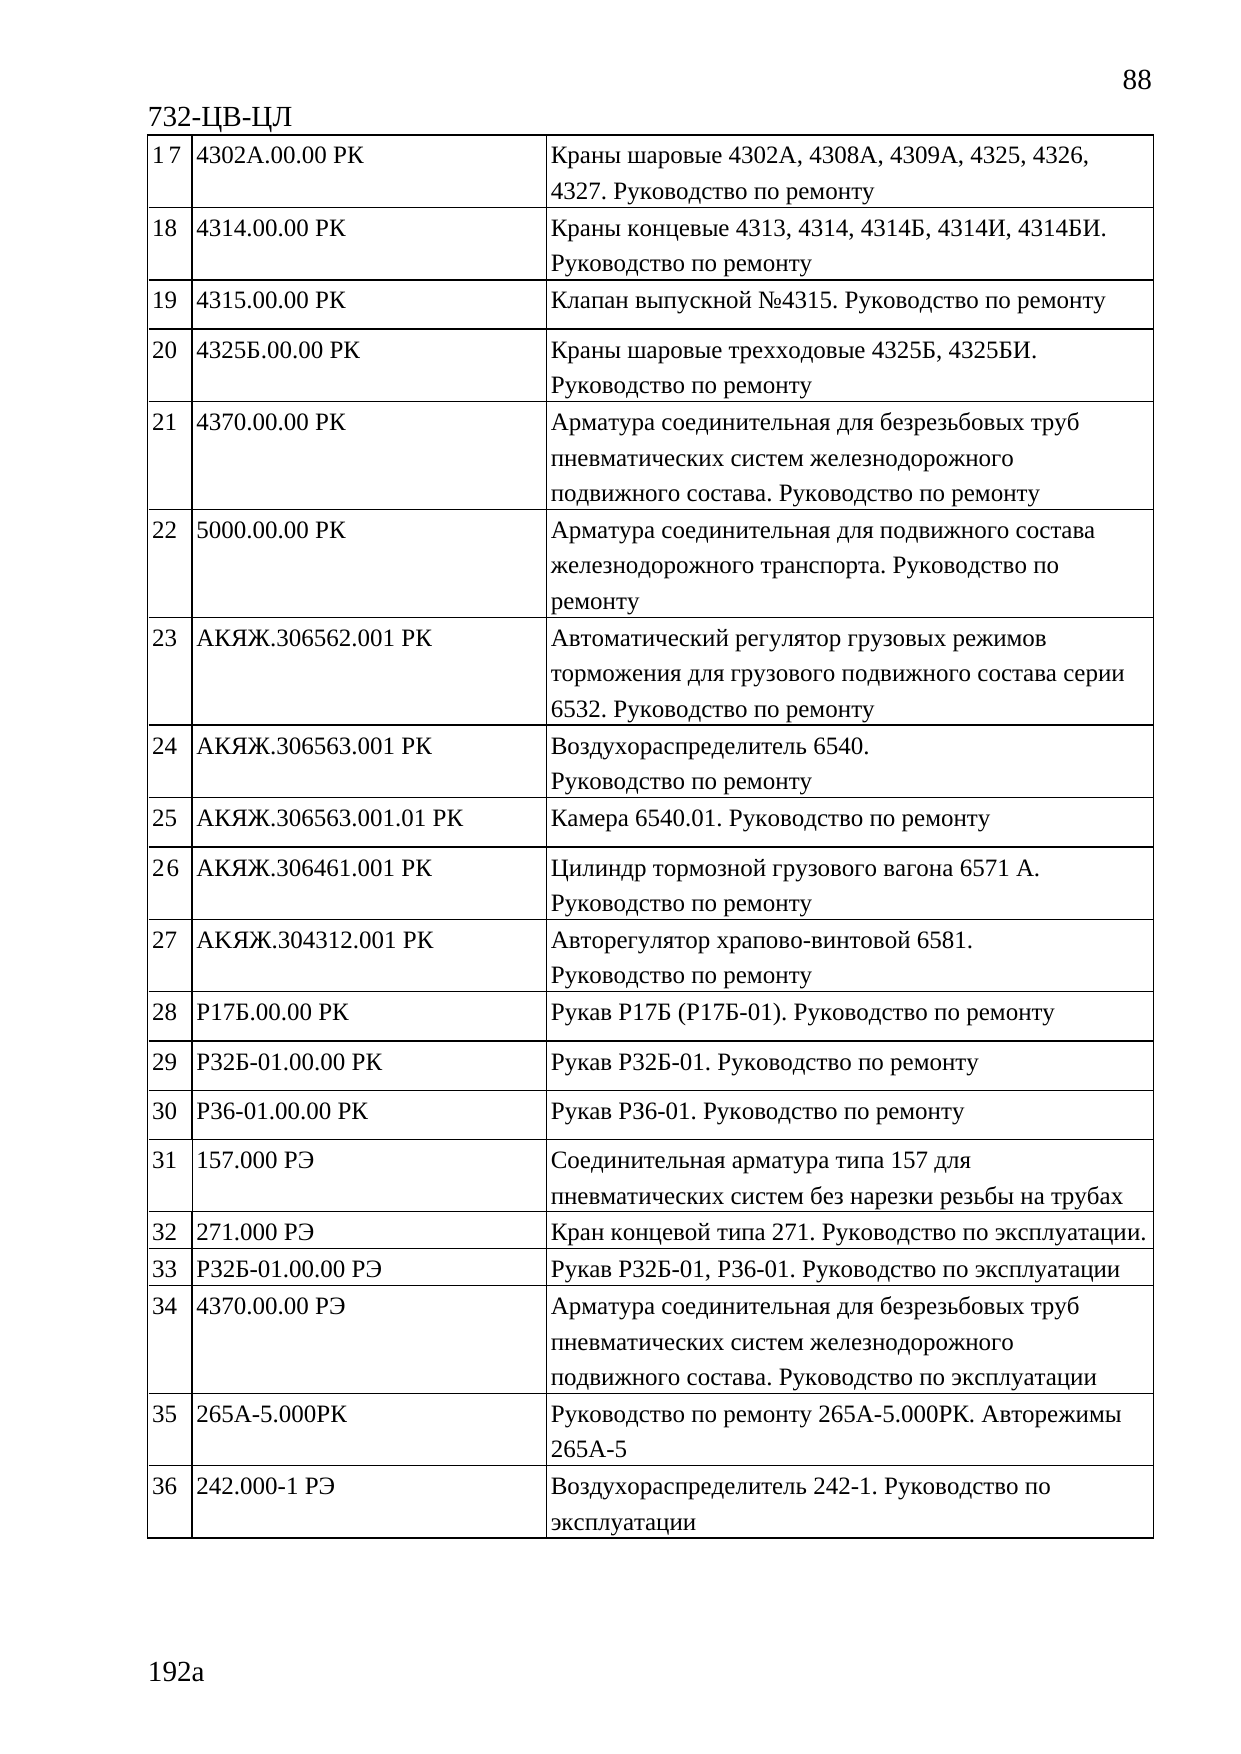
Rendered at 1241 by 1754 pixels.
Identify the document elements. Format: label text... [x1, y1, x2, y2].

table_cell AKЯЖ.304312.001 РК [193, 920, 546, 991]
table_cell АКЯЖ.306563.001 РК [193, 726, 546, 797]
table_cell 29 [148, 1041, 191, 1090]
table_cell Автоматический регулятор грузовых режимов торможения для грузового подвижного состава серии 6532. Руководство по ремонту [547, 618, 1153, 724]
text 88 [148, 59, 1152, 97]
table_cell 242.000-1 РЭ [193, 1466, 546, 1537]
table_cell Соединительная арматура типа 157 для пневматических систем без нарезки резьбы на трубах [547, 1140, 1153, 1211]
table_cell Рукав РЗ6-01. Руководство по ремонту [547, 1091, 1153, 1139]
table_cell Краны шаровые трехходовые 4325Б, 4325БИ. Руководство по ремонту [547, 330, 1153, 401]
table_cell Рукав Р17Б (Р17Б-01). Руководство по ремонту [547, 992, 1153, 1040]
table_cell Камера 6540.01. Руководство по ремонту [547, 798, 1153, 846]
text 732-ЦВ-ЦЛ [148, 97, 1152, 134]
table_cell 36 [148, 1466, 191, 1537]
table_cell АКЯЖ.306562.001 РК [193, 618, 546, 724]
table_cell 23 [148, 618, 191, 724]
table_cell 4325Б.00.00 РК [193, 330, 546, 401]
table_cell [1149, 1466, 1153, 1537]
table_cell 4370.00.00 РЭ [193, 1286, 546, 1392]
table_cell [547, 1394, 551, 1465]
table_cell 33 [148, 1249, 191, 1284]
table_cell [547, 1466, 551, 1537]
table_header Краны шаровые 4302А, 4308A, 4309А, 4325, 4326, 4327. Руководство по ремонту [547, 136, 1153, 206]
table_cell Р17Б.00.00 РК [193, 992, 546, 1040]
table_cell Р32Б-01.00.00 РК [193, 1042, 546, 1090]
table_cell Рукав Р32Б-01, Р36-01. Руководство по эксплуатации [547, 1249, 1153, 1284]
table_cell Цилиндр тормозной грузового вагона 6571 А. Руководство по ремонту [547, 848, 1153, 918]
table_cell Арматура соединительная для безрезьбовых труб пневматических систем железнодорожного подвижного состава. Руководство по ремонту [547, 402, 1153, 508]
table_cell Рукав Р32Б-01. Руководство по ремонту [547, 1042, 1153, 1090]
table_cell Воздухораспределитель 6540. Руководство по ремонту [547, 726, 1153, 797]
table_cell 20 [148, 329, 191, 401]
table_cell 34 [148, 1286, 191, 1392]
table_cell 30 [148, 1091, 191, 1139]
table_cell 28 [148, 992, 191, 1040]
table_cell 4370.00.00 РК [193, 402, 546, 508]
table_cell Кран концевой типа 271. Руководство по эксплуатации. [547, 1212, 1153, 1248]
table_cell Арматура соединительная для подвижного состава железнодорожного транспорта. Руководство по ремонту [547, 510, 1153, 616]
table_cell 27 [148, 920, 191, 991]
table_cell Клапан выпускной №4315. Руководство по ремонту [547, 281, 1153, 328]
table_cell 157.000 РЭ [193, 1140, 546, 1211]
table_cell 32 [148, 1212, 191, 1248]
table_cell Арматура соединительная для безрезьбовых труб пневматических систем железнодорожного подвижного состава. Руководство по эксплуатации [547, 1286, 1153, 1392]
table_cell АКЯЖ.306461.001 РК [193, 848, 546, 918]
table_header 17 [148, 136, 191, 206]
text 192а [148, 1651, 1152, 1689]
table_cell 265А-5.000РК [193, 1394, 546, 1465]
table_cell Краны концевые 4313, 4314, 4314Б, 4314И, 4314БИ. Руководство по ремонту [547, 208, 1153, 279]
table_header 4302А.00.00 РК [193, 136, 546, 206]
table_cell Авторегулятор храпово-винтовой 6581. Руководство по ремонту [547, 920, 1153, 991]
table_cell 26 [148, 847, 191, 918]
table_cell 4315.00.00 РК [193, 281, 546, 328]
table_cell 25 [148, 798, 191, 846]
table_cell 21 [148, 402, 191, 508]
table_cell Р32Б-01.00.00 РЭ [193, 1249, 546, 1284]
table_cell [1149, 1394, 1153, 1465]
table_cell АКЯЖ.306563.001.01 РК [193, 798, 546, 846]
table_cell 19 [148, 280, 191, 328]
table_cell 35 [148, 1394, 191, 1465]
table_cell 4314.00.00 РК [193, 208, 546, 279]
table_cell 18 [148, 208, 191, 279]
table_cell 5000.00.00 РК [193, 510, 546, 616]
table_cell 31 [148, 1140, 192, 1211]
table_cell 22 [148, 510, 191, 616]
table_cell 24 [148, 725, 191, 797]
table_cell P36-01.00.00 РК [193, 1091, 546, 1139]
table_cell 271.000 РЭ [193, 1212, 546, 1248]
